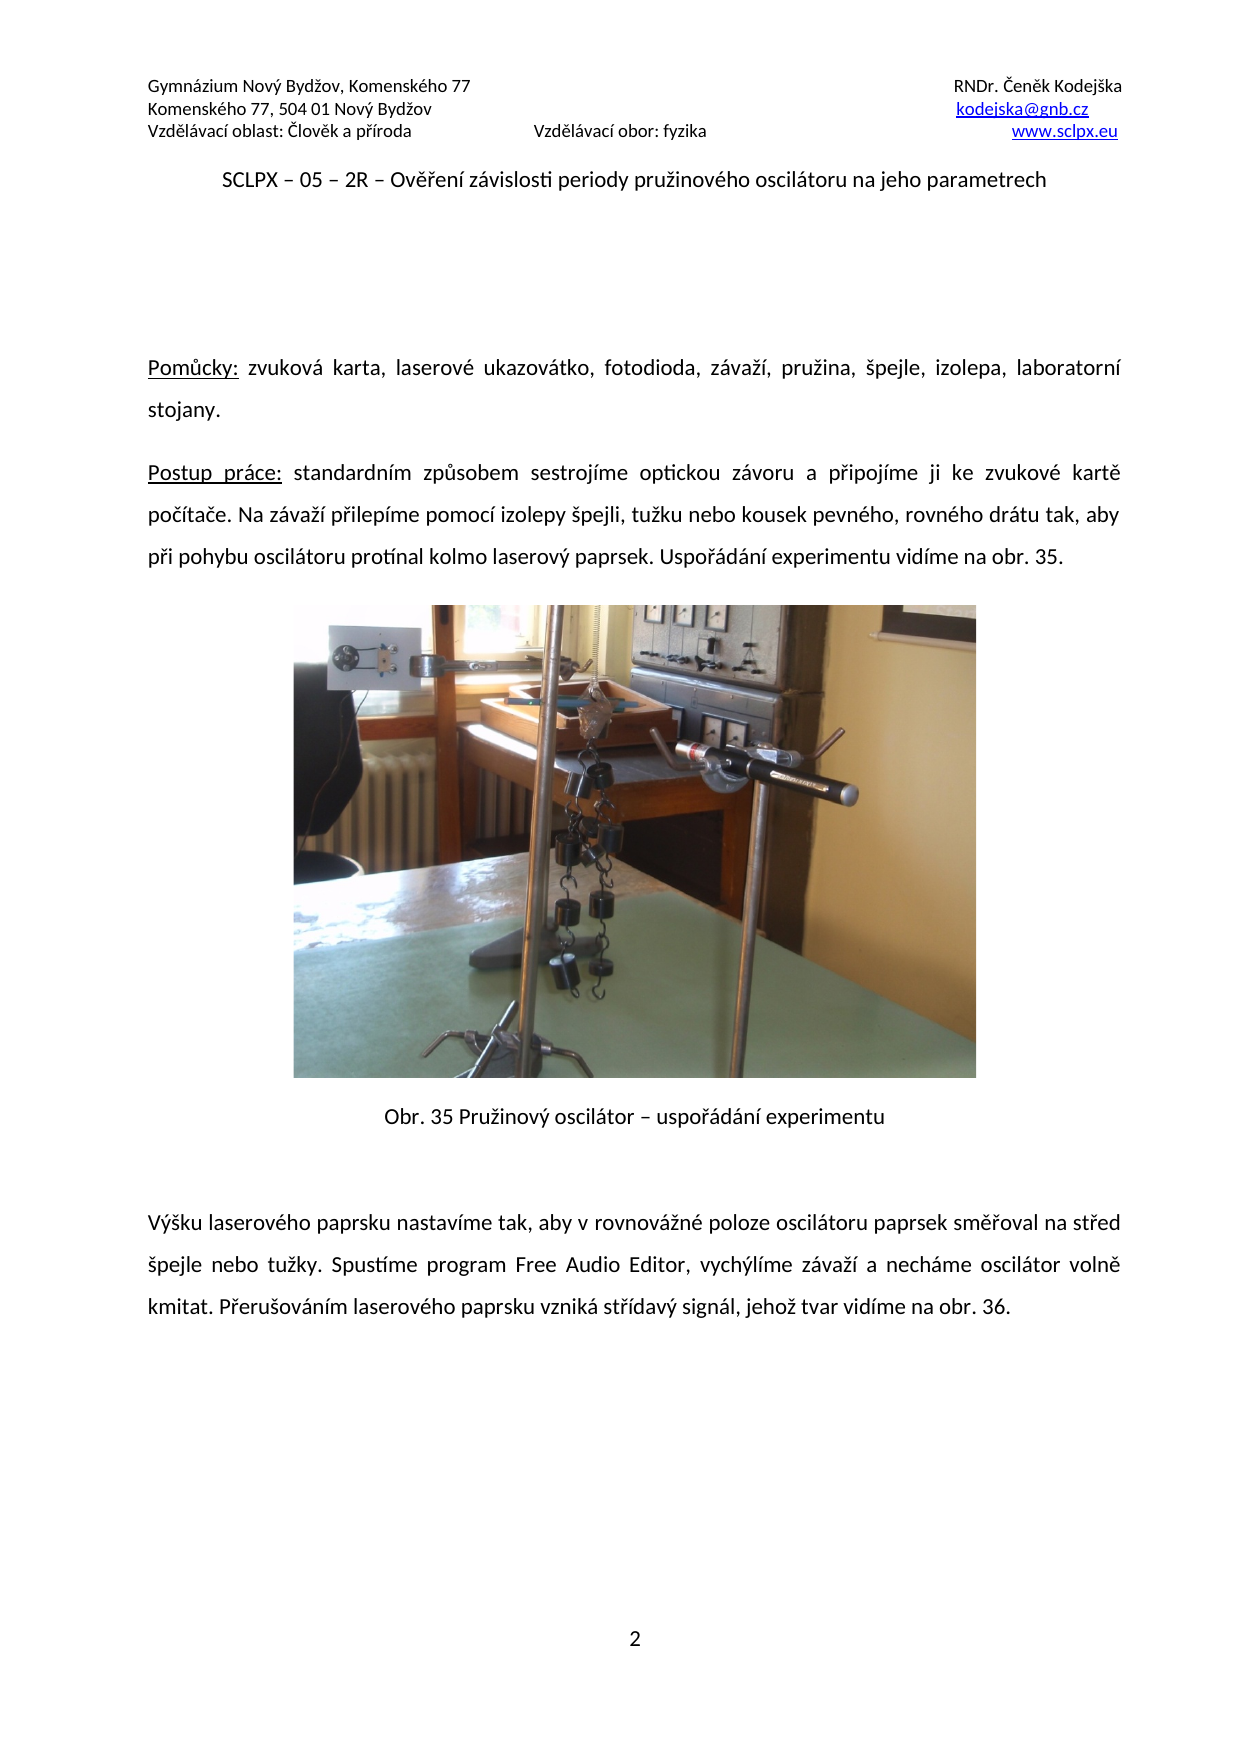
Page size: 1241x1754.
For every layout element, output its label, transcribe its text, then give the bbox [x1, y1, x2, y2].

text Postup práce: standardním způsobem sestrojíme optickou závoru a připojíme ji ke zvukové kartě počítače. Na závaží přilepíme pomocí izolepy špejli, tužku nebo kousek pevného, rovného drátu tak, aby při pohybu oscilátoru protínal kolmo laserový paprsek. Uspořádání experimentu vidíme na obr. 35. [148, 458, 1122, 570]
text Obr. 35 Pružinový oscilátor – uspořádání experimentu [148, 1102, 1122, 1131]
text Pomůcky: zvuková karta, laserové ukazovátko, fotodioda, závaží, pružina, špejle, izolepa, laboratorní stojany. [148, 353, 1122, 423]
text Výšku laserového paprsku nastavíme tak, aby v rovnovážné poloze oscilátoru paprsek směřoval na střed špejle nebo tužky. Spustíme program Free Audio Editor, vychýlíme závaží a necháme oscilátor volně kmitat. Přerušováním laserového paprsku vzniká střídavý signál, jehož tvar vidíme na obr. 36. [148, 1208, 1122, 1321]
picture [293, 605, 977, 1078]
